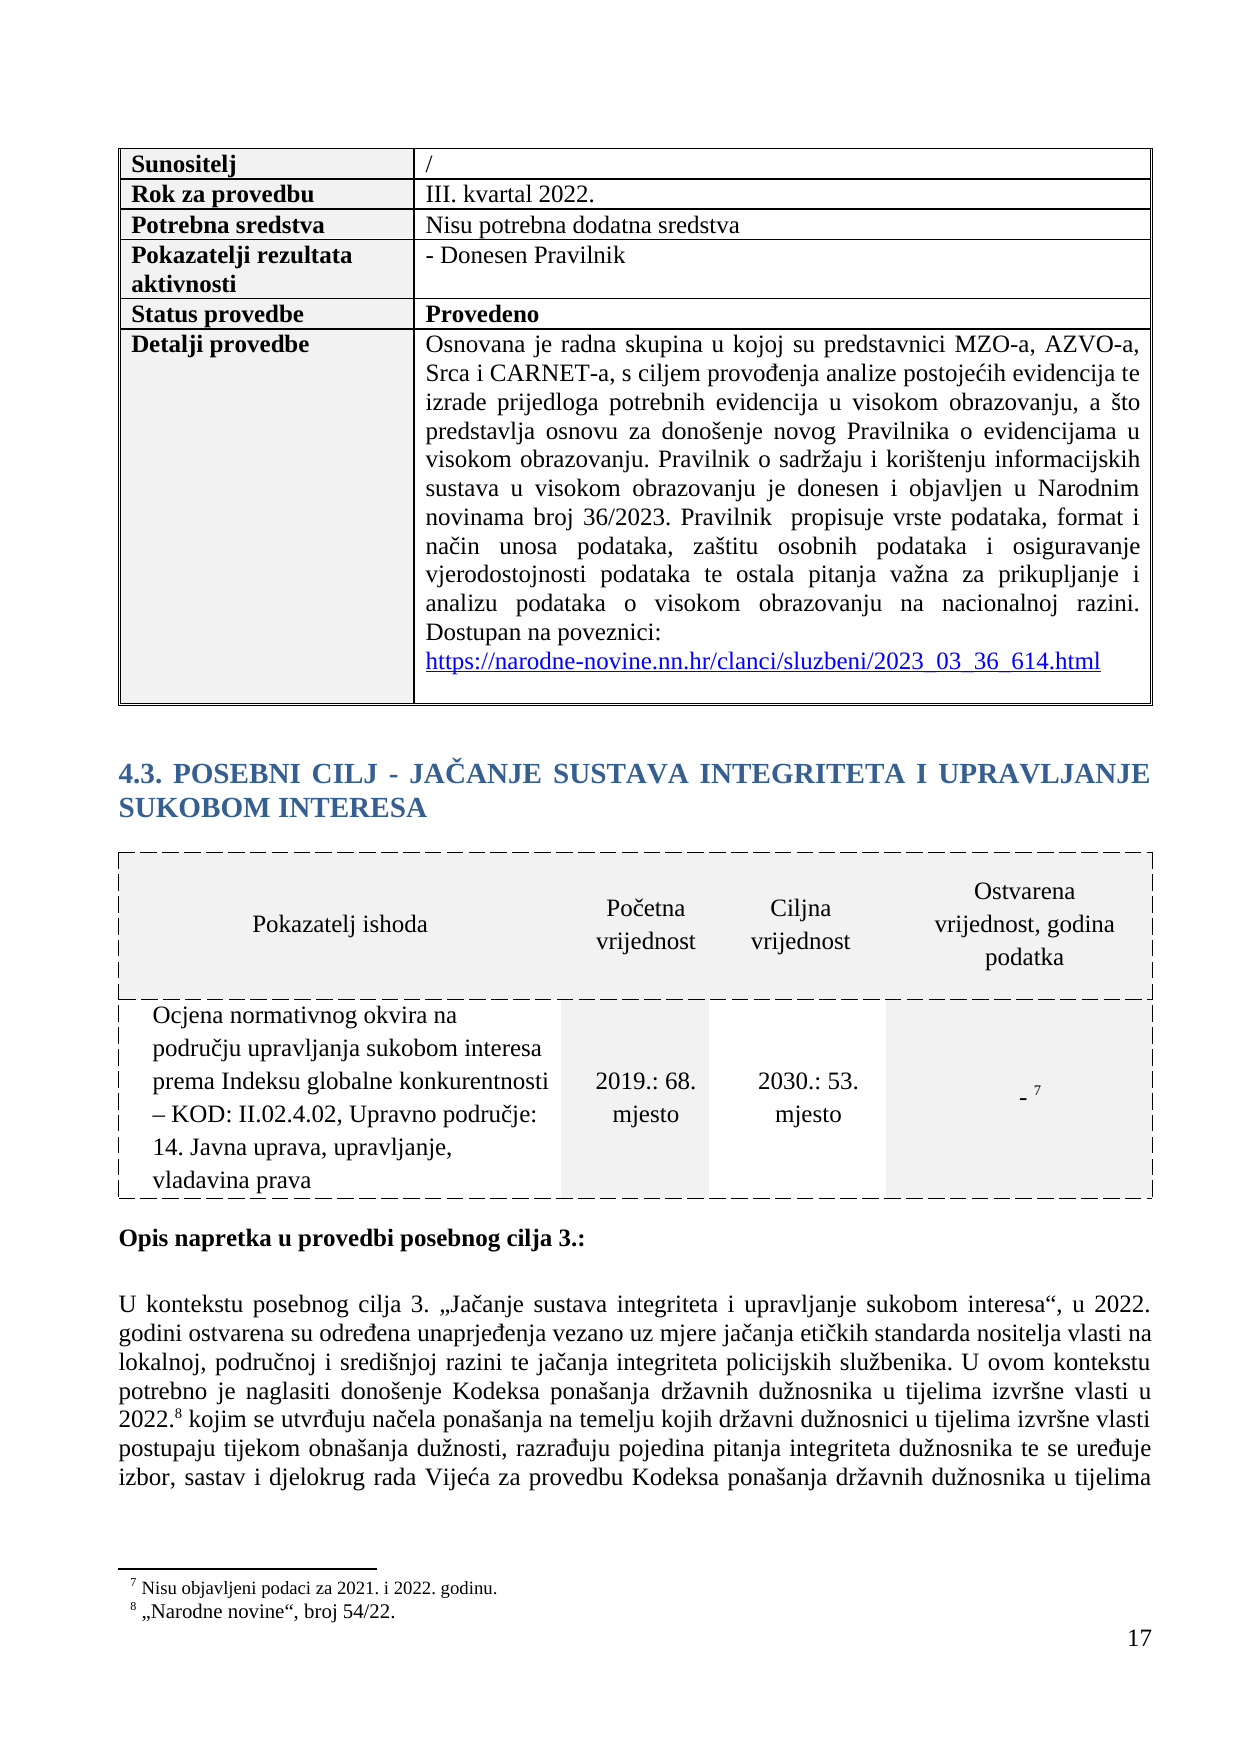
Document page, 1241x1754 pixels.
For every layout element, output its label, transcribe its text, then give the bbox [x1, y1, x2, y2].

table_cell Status provedbe [121, 299, 413, 328]
table_cell Detalji provedbe [121, 330, 413, 703]
table_cell Sunositelj [121, 149, 413, 178]
table_header Ciljna vrijednost [709, 852, 886, 999]
table_header Pokazatelj ishoda [119, 852, 561, 999]
text Opis napretka u provedbi posebnog cilja 3.: [118, 1223, 1152, 1252]
table_header Ostvarena vrijednost, godina podatka [886, 852, 1152, 999]
table_cell - [886, 999, 1152, 1198]
table_cell Osnovana je radna skupina u kojoj su predstavnici MZO-a, AZVO-a, Srca i CARNET-a, s ciljem provođenja analize postojećih evidencija te izrade prijedloga potrebnih evidencija u visokom obrazovanju, a što predstavlja osnovu za donošenje novog Pravilnika o evidencijama u visokom obrazovanju. Pravilnik o sadržaju i korištenju informacijskih sustava u visokom obrazovanju je donesen i objavljen u Narodnim novinama broj 36/2023. Pravilnik propisuje vrste podataka, format i način unosa podataka, zaštitu osobnih podataka i osiguravanje vjerodostojnosti podataka te ostala pitanja važna za prikupljanje i analizu podataka o visokom obrazovanju na nacionalnoj razini. Dostupan na poveznici: https://narodne-novine.nn.hr/clanci/sluzbeni/2023_03_36_614.html [415, 330, 1150, 703]
table_cell 2019.: 68. mjesto [561, 999, 709, 1198]
table_cell Provedeno [415, 299, 1150, 328]
subtitle 4.3. POSEBNI CILJ - JAČANJE SUSTAVA INTEGRITETA I UPRAVLJANJE SUKOBOM INTERESA [118, 756, 1152, 823]
table_header Početna vrijednost [561, 852, 709, 999]
table_cell Rok za provedbu [121, 180, 413, 208]
table_cell 2030.: 53. mjesto [709, 999, 886, 1198]
table_cell Pokazatelji rezultata aktivnosti [121, 240, 413, 298]
table_cell III. kvartal 2022. [415, 180, 1150, 208]
table_cell - Donesen Pravilnik [415, 240, 1150, 298]
table_cell Potrebna sredstva [121, 210, 413, 238]
table_cell Nisu potrebna dodatna sredstva [415, 210, 1150, 238]
table_cell / [415, 149, 1150, 178]
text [118, 1289, 1152, 1491]
table_cell Ocjena normativnog okvira na području upravljanja sukobom interesa prema Indeksu globalne konkurentnosti – KOD: II.02.4.02, Upravno područje: 14. Javna uprava, upravljanje, vladavina prava [119, 999, 561, 1198]
